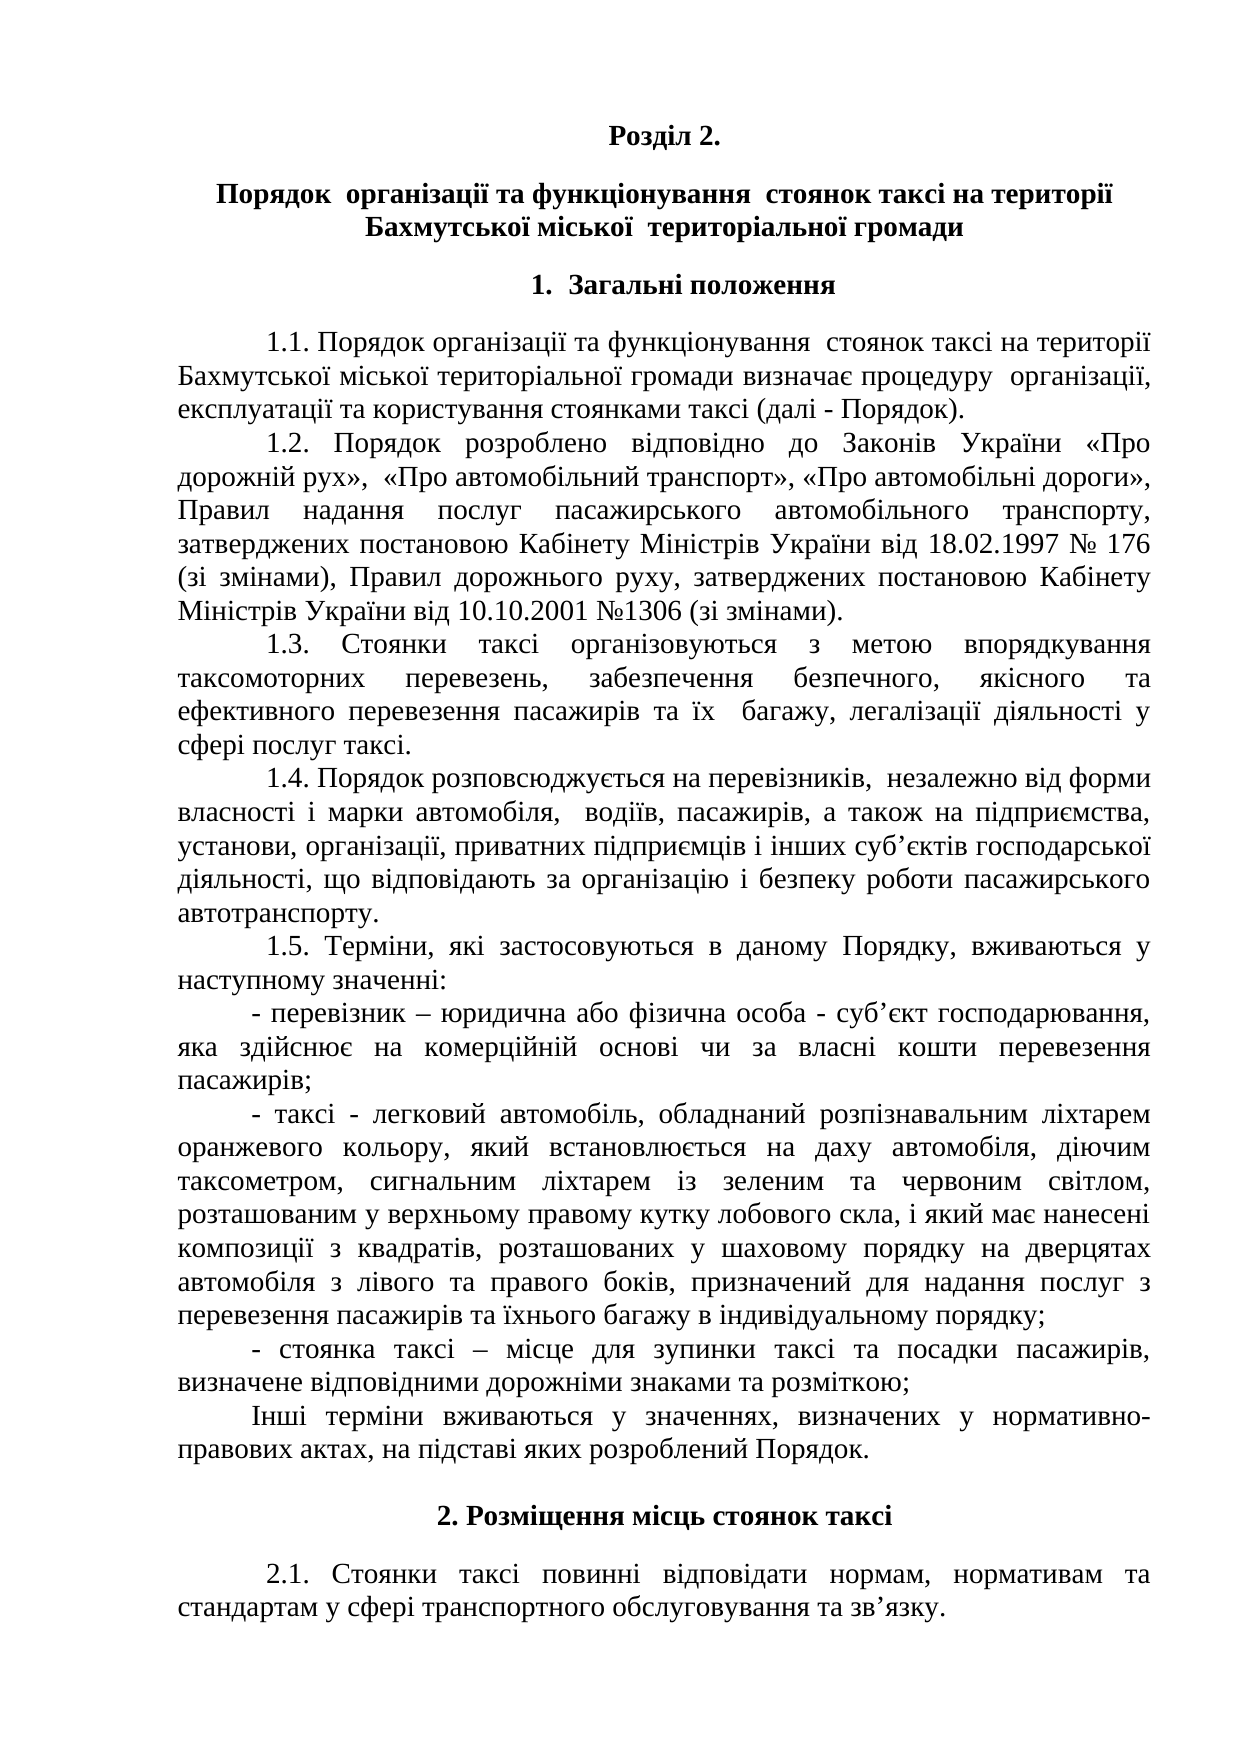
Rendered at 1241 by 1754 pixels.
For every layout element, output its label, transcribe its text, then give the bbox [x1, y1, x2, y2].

list - перевізник – юридична або фізична особа - суб’єкт господарювання, яка здійснює на комерційній основі чи за власні кошти перевезення пасажирів; [177, 995, 1152, 1096]
text 1.2. Порядок розроблено відповідно до Законів України «Про дорожній рух», «Про автомобільний транспорт», «Про автомобільні дороги», Правил надання послуг пасажирського автомобільного транспорту, затверджених постановою Кабінету Міністрів України від 18.02.1997 № 176 (зі змінами), Правил дорожнього руху, затверджених постановою Кабінету Міністрів України від 10.10.2001 №1306 (зі змінами). [177, 425, 1152, 626]
list Загальні положення [215, 267, 1152, 300]
text Порядок організації та функціонування стоянок таксі на території Бахмутської міської територіальної громади [177, 176, 1152, 243]
text - стоянка таксі – місце для зупинки таксі та посадки пасажирів, визначене відповідними дорожніми знаками та розміткою; [177, 1331, 1152, 1398]
text 1.5. Терміни, які застосовуються в даному Порядку, вживаються у наступному значенні: [177, 928, 1152, 995]
text 1.3. Стоянки таксі організовуються з метою впорядкування таксомоторних перевезень, забезпечення безпечного, якісного та ефективного перевезення пасажирів та їх багажу, легалізації діяльності у сфері послуг таксі. [177, 626, 1152, 761]
text 1.1. Порядок організації та функціонування стоянок таксі на території Бахмутської міської територіальної громади визначає процедуру організації, експлуатації та користування стоянками таксі (далі - Порядок). [177, 324, 1152, 425]
text Розділ 2. [177, 118, 1152, 152]
text 2. Розміщення місць стоянок таксі [177, 1498, 1152, 1532]
text 1.4. Порядок розповсюджується на перевізників, незалежно від форми власності і марки автомобіля, водіїв, пасажирів, а також на підприємства, установи, організації, приватних підприємців і інших суб’єктів господарської діяльності, що відповідають за організацію і безпеку роботи пасажирського автотранспорту. [177, 761, 1152, 928]
text 2.1. Стоянки таксі повинні відповідати нормам, нормативам та стандартам у сфері транспортного обслуговування та зв’язку. [177, 1556, 1152, 1623]
text - таксі - легковий автомобіль, обладнаний розпізнавальним ліхтарем оранжевого кольору, який встановлюється на даху автомобіля, діючим таксометром, сигнальним ліхтарем із зеленим та червоним світлом, розташованим у верхньому правому кутку лобового скла, і який має нанесені композиції з квадратів, розташованих у шаховому порядку на дверцятах автомобіля з лівого та правого боків, призначений для надання послуг з перевезення пасажирів та їхнього багажу в індивідуальному порядку; [177, 1096, 1152, 1331]
text Інші терміни вживаються у значеннях, визначених у нормативно-правових актах, на підставі яких розроблений Порядок. [177, 1398, 1152, 1465]
